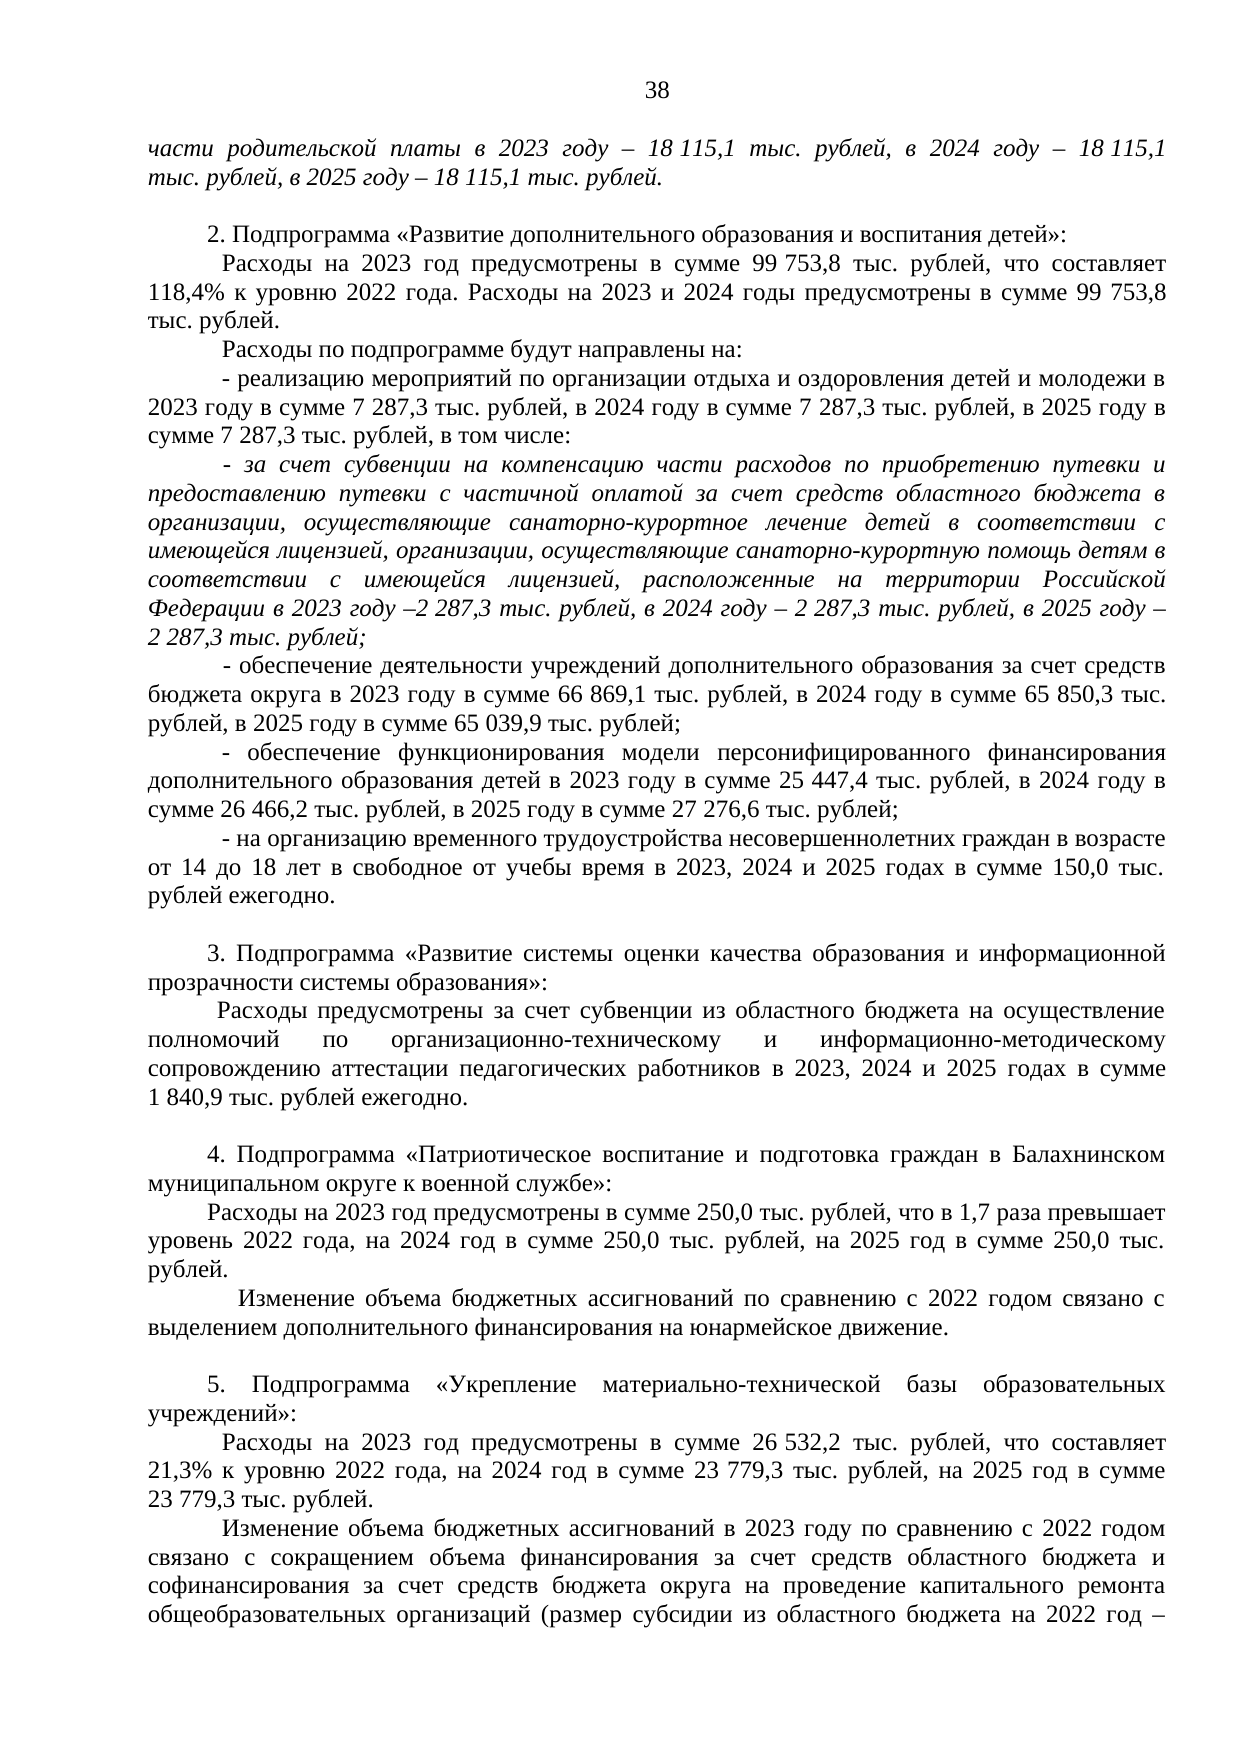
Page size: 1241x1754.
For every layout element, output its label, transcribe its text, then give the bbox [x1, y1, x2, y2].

text - на организацию временного трудоустройства несовершеннолетних граждан в возрасте от 14 до 18 лет в свободное от учебы время в 2023, 2024 и 2025 годах в сумме 150,0 тыс. рублей ежегодно. [148, 823, 1166, 909]
text 2. Подпрограмма «Развитие дополнительного образования и воспитания детей»: [207, 219, 1166, 248]
text Изменение объема бюджетных ассигнований по сравнению с 2022 годом связано с выделением дополнительного финансирования на юнармейское движение. [148, 1283, 1166, 1340]
text Расходы на 2023 год предусмотрены в сумме 250,0 тыс. рублей, что в 1,7 раза превышает уровень 2022 года, на 2024 год в сумме 250,0 тыс. рублей, на 2025 год в сумме 250,0 тыс. рублей. [148, 1197, 1166, 1283]
list Расходы по подпрограмме будут направлены на: [148, 334, 1166, 363]
text Расходы на 2023 год предусмотрены в сумме 26 532,2 тыс. рублей, что составляет 21,3% к уровню 2022 года, на 2024 год в сумме 23 779,3 тыс. рублей, на 2025 год в сумме 23 779,3 тыс. рублей. [148, 1427, 1166, 1513]
text - обеспечение деятельности учреждений дополнительного образования за счет средств бюджета округа в 2023 году в сумме 66 869,1 тыс. рублей, в 2024 году в сумме 65 850,3 тыс. рублей, в 2025 году в сумме 65 039,9 тыс. рублей; [148, 650, 1166, 737]
list Расходы на 2023 год предусмотрены в сумме 99 753,8 тыс. рублей, что составляет 118,4% к уровню 2022 года. Расходы на 2023 и 2024 годы предусмотрены в сумме 99 753,8 тыс. рублей. [148, 248, 1166, 334]
text Расходы предусмотрены за счет субвенции из областного бюджета на осуществление полномочий по организационно-техническому и информационно-методическому сопровождению аттестации педагогических работников в 2023, 2024 и 2025 годах в сумме 1 840,9 тыс. рублей ежегодно. [148, 995, 1166, 1110]
text - обеспечение функционирования модели персонифицированного финансирования дополнительного образования детей в 2023 году в сумме 25 447,4 тыс. рублей, в 2024 году в сумме 26 466,2 тыс. рублей, в 2025 году в сумме 27 276,6 тыс. рублей; [148, 737, 1166, 823]
text 5. Подпрограмма «Укрепление материально-технической базы образовательных учреждений»: [148, 1369, 1166, 1427]
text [148, 133, 1166, 190]
text - реализацию мероприятий по организации отдыха и оздоровления детей и молодежи в 2023 году в сумме 7 287,3 тыс. рублей, в 2024 году в сумме 7 287,3 тыс. рублей, в 2025 году в сумме 7 287,3 тыс. рублей, в том числе: [148, 363, 1166, 449]
text - за счет субвенции на компенсацию части расходов по приобретению путевки и предоставлению путевки с частичной оплатой за счет средств областного бюджета в организации, осуществляющие санаторно-курортное лечение детей в соответствии с имеющейся лицензией, организации, осуществляющие санаторно-курортную помощь детям в соответствии с имеющейся лицензией, расположенные на территории Российской Федерации в 2023 году –2 287,3 тыс. рублей, в 2024 году – 2 287,3 тыс. рублей, в 2025 году – 2 287,3 тыс. рублей; [148, 449, 1166, 650]
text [148, 1513, 1166, 1628]
text 3. Подпрограмма «Развитие системы оценки качества образования и информационной прозрачности системы образования»: [148, 938, 1166, 995]
text 4. Подпрограмма «Патриотическое воспитание и подготовка граждан в Балахнинском муниципальном округе к военной службе»: [148, 1139, 1166, 1197]
